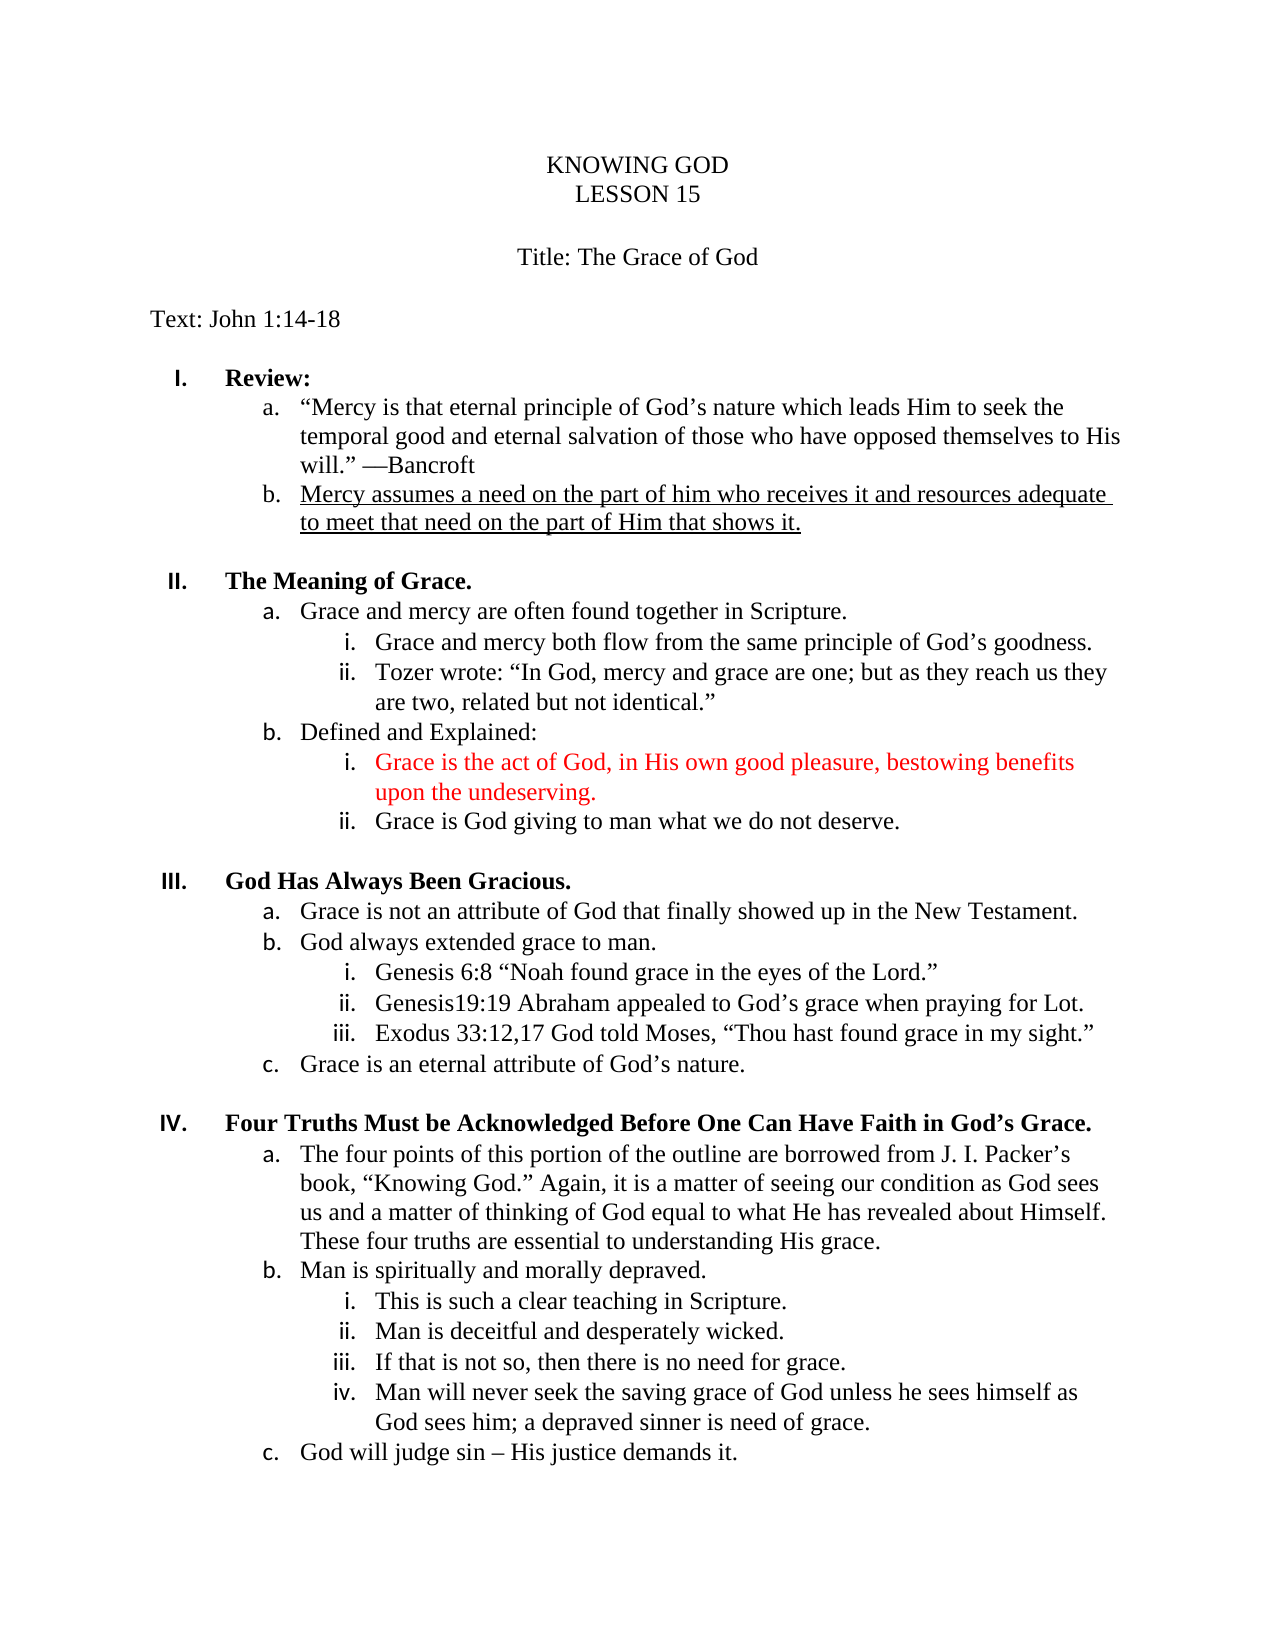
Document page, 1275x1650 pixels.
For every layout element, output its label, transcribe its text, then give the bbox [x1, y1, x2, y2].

list Four Truths Must be Acknowledged Before One Can Have Faith in God’s Grace. [187, 1107, 1125, 1138]
text KNOWING GOD [150, 150, 1125, 179]
list Genesis19:19 Abraham appealed to God’s grace when praying for Lot. [356, 987, 1125, 1017]
list Mercy assumes a need on the part of him who receives it and resources adequate to meet that need on the part of Him that shows it. [262, 479, 1125, 536]
list Genesis 6:8 “Noah found grace in the eyes of the Lord.” [356, 956, 1125, 987]
list Man is deceitful and desperately wicked. [356, 1316, 1125, 1346]
list God always extended grace to man. [262, 926, 1125, 956]
list Man is spiritually and morally depraved. [262, 1254, 1125, 1285]
list The four points of this portion of the outline are borrowed from J. I. Packer’s book, “Knowing God.” Again, it is a matter of seeing our condition as God sees us and a matter of thinking of God equal to what He has revealed about Himself. These four truths are essential to understanding His grace. [262, 1138, 1125, 1254]
list This is such a clear teaching in Scripture. [356, 1285, 1125, 1316]
list Exodus 33:12,17 God told Moses, “Thou hast found grace in my sight.” [356, 1017, 1125, 1048]
list Review: [187, 362, 1125, 392]
list If that is not so, then there is no need for grace. [356, 1346, 1125, 1377]
text Text: John 1:14-18 [150, 304, 1125, 333]
list Grace is an eternal attribute of God’s nature. [262, 1048, 1125, 1078]
list Tozer wrote: “In God, mercy and grace are one; but as they reach us they are two, related but not identical.” [356, 656, 1125, 716]
text Title: The Grace of God [150, 242, 1125, 270]
list God will judge sin – His justice demands it. [262, 1436, 1125, 1466]
list Grace and mercy are often found together in Scripture. [262, 595, 1125, 626]
text LESSON 15 [150, 179, 1125, 207]
list God Has Always Been Gracious. [187, 865, 1125, 895]
list Grace is the act of God, in His own good pleasure, bestowing benefits upon the undeserving. [356, 746, 1125, 806]
list Grace and mercy both flow from the same principle of God’s goodness. [356, 626, 1125, 656]
list “Mercy is that eternal principle of God’s nature which leads Him to seek the temporal good and eternal salvation of those who have opposed themselves to His will.” ––Bancroft [262, 392, 1125, 479]
list The Meaning of Grace. [187, 565, 1125, 595]
list Grace is God giving to man what we do not deserve. [356, 806, 1125, 836]
list Man will never seek the saving grace of God unless he sees himself as God sees him; a depraved sinner is need of grace. [356, 1377, 1125, 1436]
list Grace is not an attribute of God that finally showed up in the New Testament. [262, 895, 1125, 926]
list Defined and Explained: [262, 716, 1125, 746]
